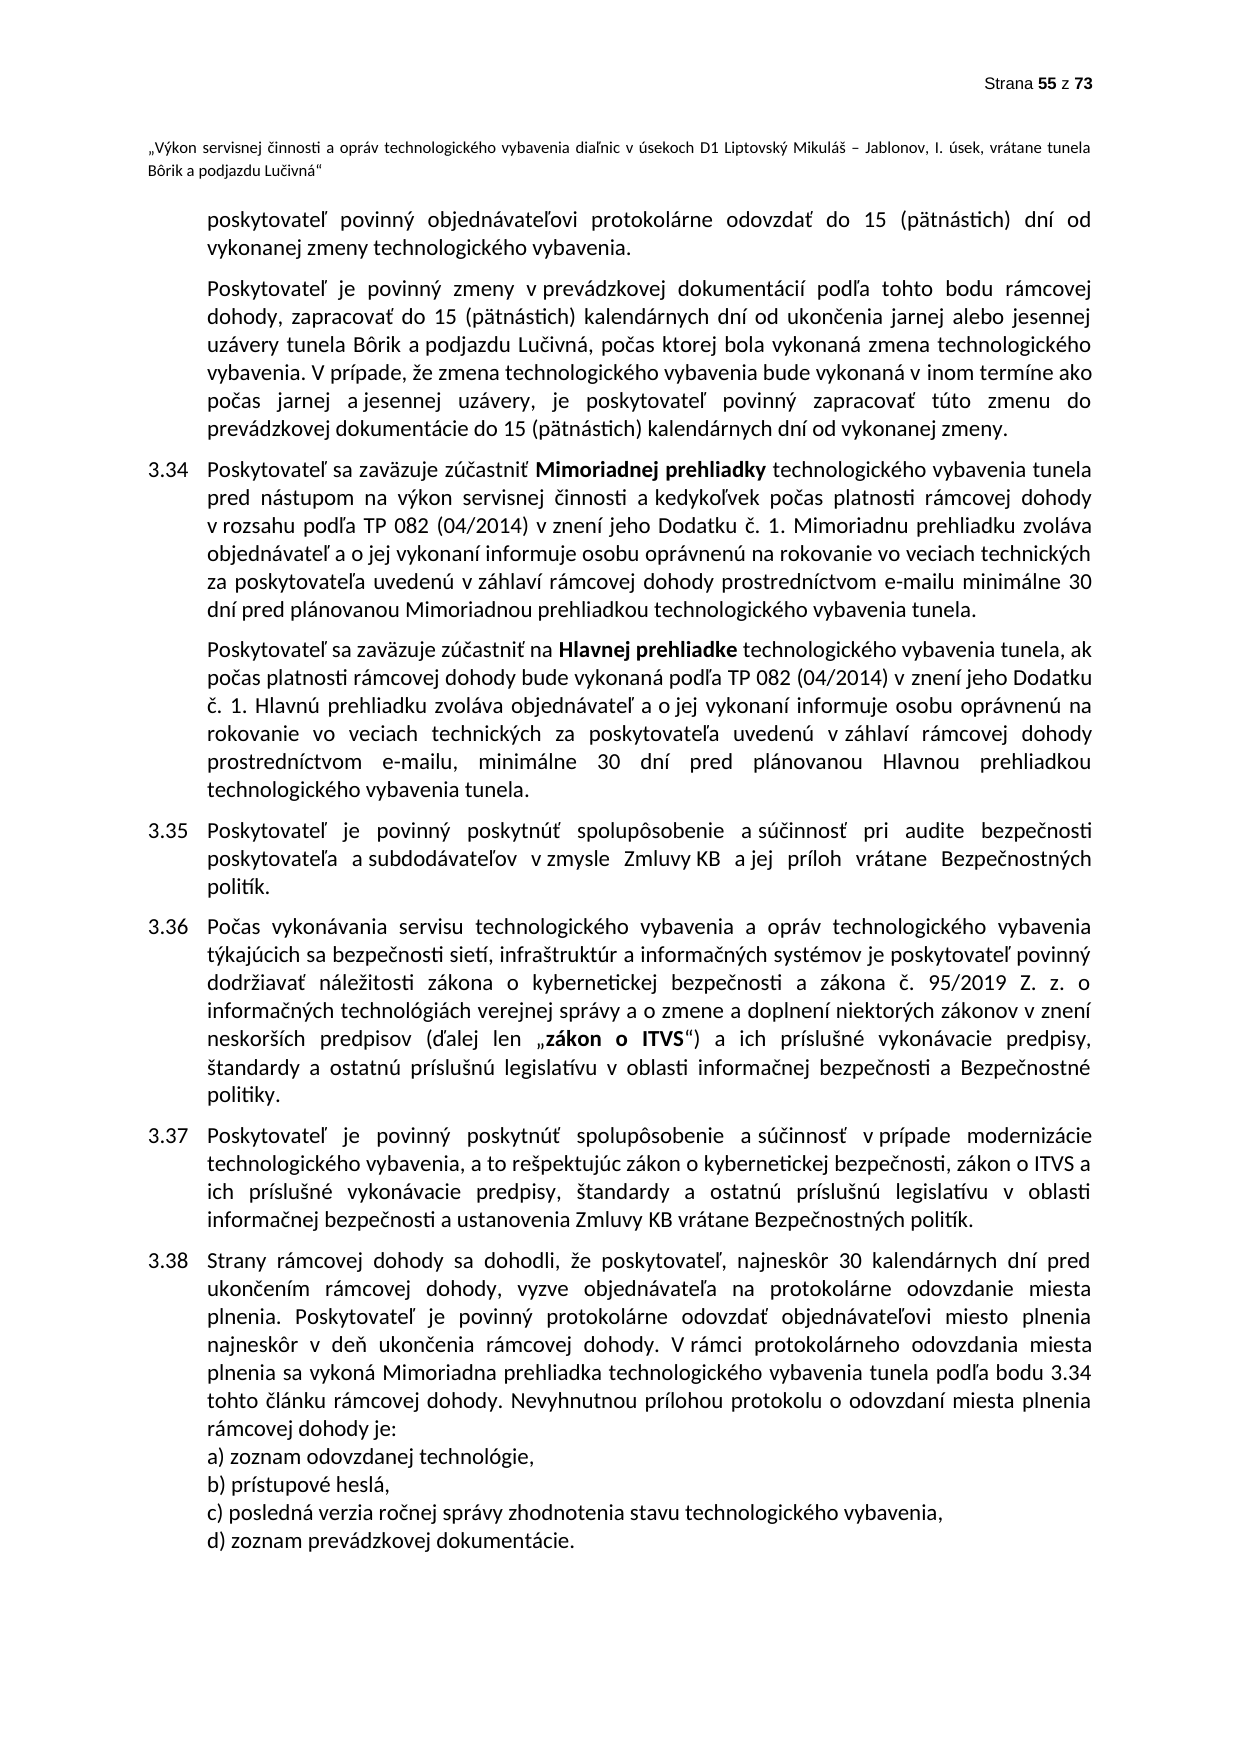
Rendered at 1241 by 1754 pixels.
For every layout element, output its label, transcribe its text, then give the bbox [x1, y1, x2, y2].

list Strany rámcovej dohody sa dohodli, že poskytovateľ, najneskôr 30 kalendárnych dní pred ukončením rámcovej dohody, vyzve objednávateľa na protokolárne odovzdanie miesta plnenia. Poskytovateľ je povinný protokolárne odovzdať objednávateľovi miesto plnenia najneskôr v deň ukončenia rámcovej dohody. V rámci protokolárneho odovzdania miesta plnenia sa vykoná Mimoriadna prehliadka technologického vybavenia tunela podľa bodu 3.34 tohto článku rámcovej dohody. Nevyhnutnou prílohou protokolu o odovzdaní miesta plnenia rámcovej dohody je: [148, 1246, 1092, 1442]
text b) prístupové heslá, [207, 1470, 1092, 1498]
text Poskytovateľ je povinný zmeny v prevádzkovej dokumentácií podľa tohto bodu rámcovej dohody, zapracovať do 15 (pätnástich) kalendárnych dní od ukončenia jarnej alebo jesennej uzávery tunela Bôrik a podjazdu Lučivná, počas ktorej bola vykonaná zmena technologického vybavenia. V prípade, že zmena technologického vybavenia bude vykonaná v inom termíne ako počas jarnej a jesennej uzávery, je poskytovateľ povinný zapracovať túto zmenu do prevádzkovej dokumentácie do 15 (pätnástich) kalendárnych dní od vykonanej zmeny. [207, 274, 1092, 442]
text d) zoznam prevádzkovej dokumentácie. [207, 1526, 1092, 1554]
list Poskytovateľ je povinný poskytnúť spolupôsobenie a súčinnosť v prípade modernizácie technologického vybavenia, a to rešpektujúc zákon o kybernetickej bezpečnosti, zákon o ITVS a ich príslušné vykonávacie predpisy, štandardy a ostatnú príslušnú legislatívu v oblasti informačnej bezpečnosti a ustanovenia Zmluvy KB vrátane Bezpečnostných politík. [148, 1121, 1092, 1233]
list Počas vykonávania servisu technologického vybavenia a opráv technologického vybavenia týkajúcich sa bezpečnosti sietí, infraštruktúr a informačných systémov je poskytovateľ povinný dodržiavať náležitosti zákona o kybernetickej bezpečnosti a zákona č. 95/2019 Z. z. o informačných technológiách verejnej správy a o zmene a doplnení niektorých zákonov v znení neskorších predpisov (ďalej len „zákon o ITVS“) a ich príslušné vykonávacie predpisy, štandardy a ostatnú príslušnú legislatívu v oblasti informačnej bezpečnosti a Bezpečnostné politiky. [148, 912, 1092, 1109]
text c) posledná verzia ročnej správy zhodnotenia stavu technologického vybavenia, [207, 1498, 1092, 1526]
text a) zoznam odovzdanej technológie, [207, 1442, 1092, 1470]
list Poskytovateľ sa zaväzuje zúčastniť na Hlavnej prehliadke technologického vybavenia tunela, ak počas platnosti rámcovej dohody bude vykonaná podľa TP 082 (04/2014) v znení jeho Dodatku č. 1. Hlavnú prehliadku zvoláva objednávateľ a o jej vykonaní informuje osobu oprávnenú na rokovanie vo veciach technických za poskytovateľa uvedenú v záhlaví rámcovej dohody prostredníctvom e-mailu, minimálne 30 dní pred plánovanou Hlavnou prehliadkou technologického vybavenia tunela. [207, 635, 1092, 803]
list Poskytovateľ je povinný poskytnúť spolupôsobenie a súčinnosť pri audite bezpečnosti poskytovateľa a subdodávateľov v zmysle Zmluvy KB a jej príloh vrátane Bezpečnostných politík. [148, 816, 1092, 900]
list Poskytovateľ sa zaväzuje zúčastniť Mimoriadnej prehliadky technologického vybavenia tunela pred nástupom na výkon servisnej činnosti a kedykoľvek počas platnosti rámcovej dohody v rozsahu podľa TP 082 (04/2014) v znení jeho Dodatku č. 1. Mimoriadnu prehliadku zvoláva objednávateľ a o jej vykonaní informuje osobu oprávnenú na rokovanie vo veciach technických za poskytovateľa uvedenú v záhlaví rámcovej dohody prostredníctvom e-mailu minimálne 30 dní pred plánovanou Mimoriadnou prehliadkou technologického vybavenia tunela. [148, 455, 1092, 623]
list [148, 206, 1092, 262]
